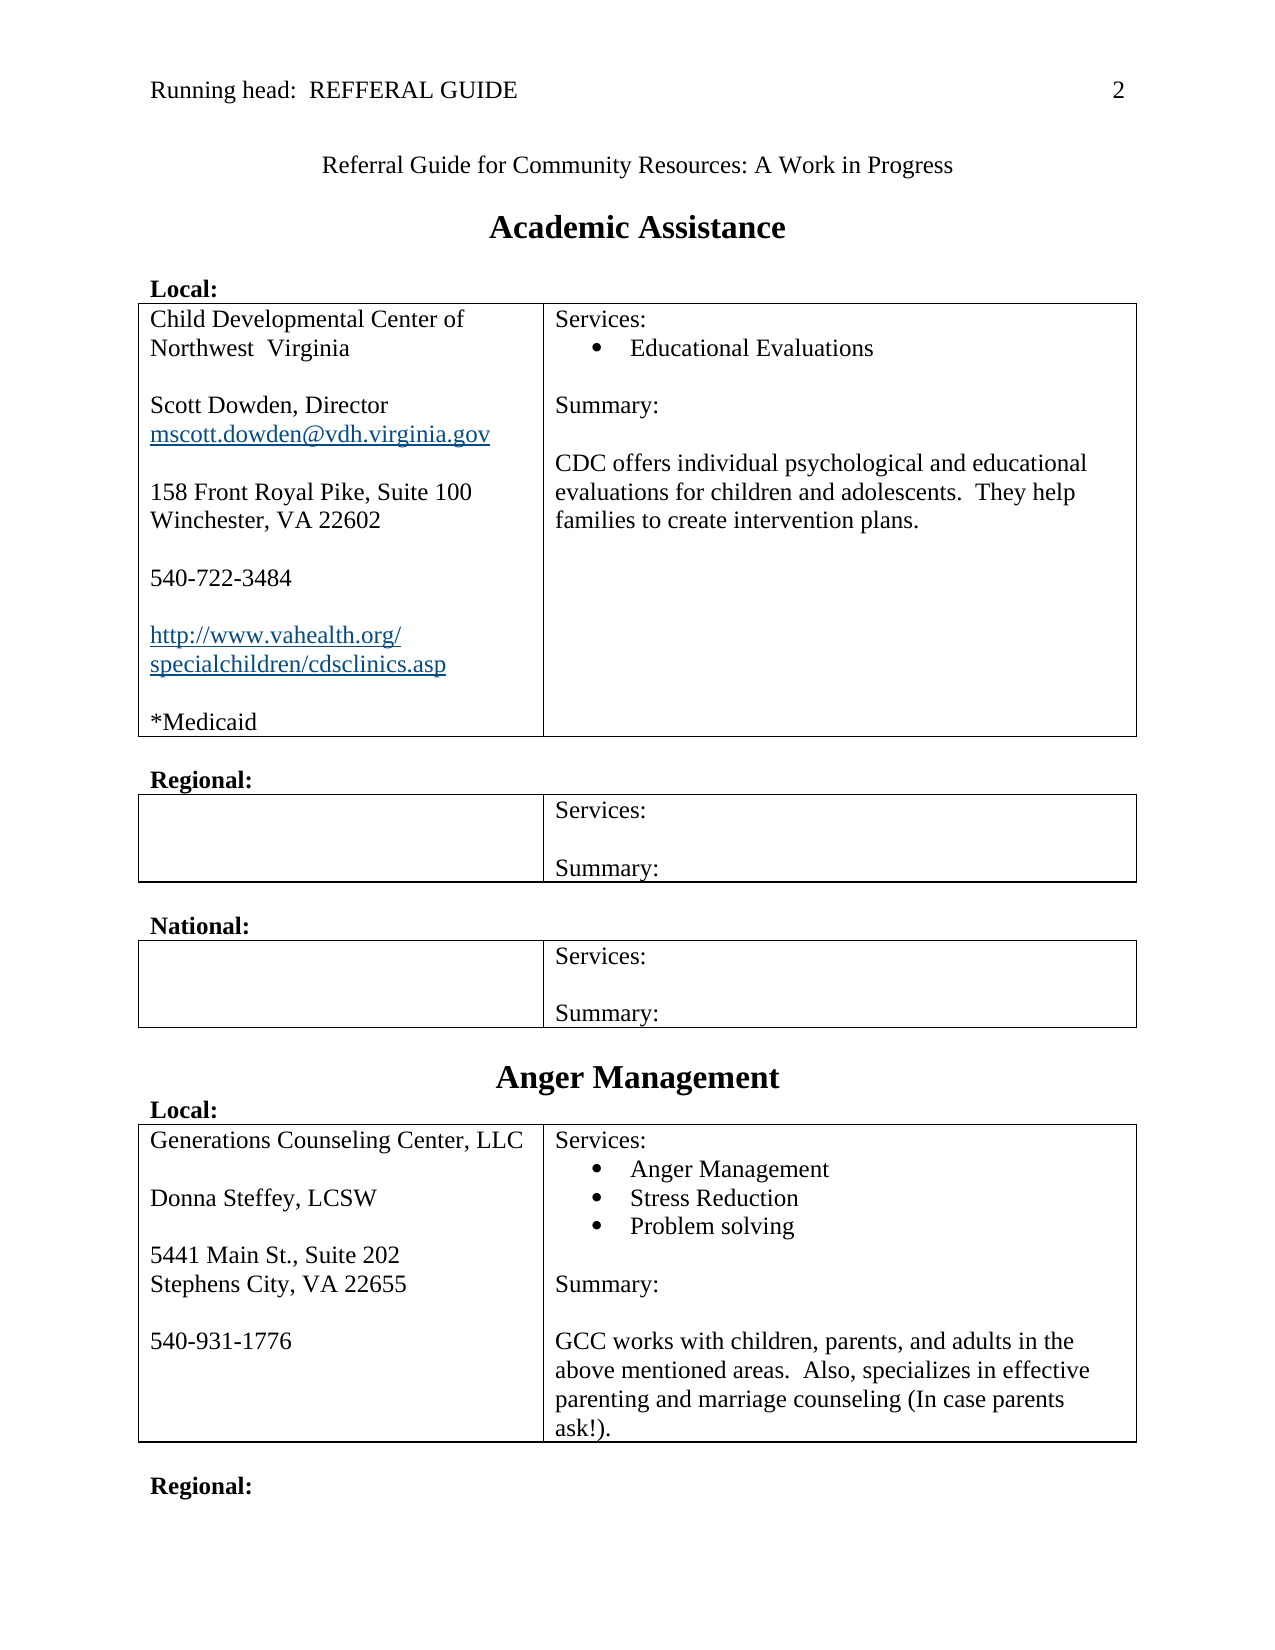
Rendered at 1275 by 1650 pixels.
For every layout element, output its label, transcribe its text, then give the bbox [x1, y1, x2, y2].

table_header Services: Educational Evaluations Summary: CDC offers individual psychological and educational evaluations for children and adolescents. They help families to create intervention plans. [544, 304, 1136, 736]
table_header Generations Counseling Center, LLC Donna Steffey, LCSW 5441 Main St., Suite 202 Stephens City, VA 22655 540-931-1776 [139, 1125, 543, 1441]
text Anger Management [150, 1057, 1125, 1095]
text Local: [150, 274, 1125, 303]
table_header [139, 941, 543, 1027]
text National: [150, 911, 1125, 940]
table_header Services: Summary: [544, 941, 1136, 1027]
text Regional: [150, 765, 1125, 794]
table_header Services: Summary: [544, 795, 1136, 881]
text Referral Guide for Community Resources: A Work in Progress [150, 150, 1125, 179]
table_header [139, 795, 543, 881]
text Local: [150, 1095, 1125, 1124]
table_header Child Developmental Center of Northwest Virginia Scott Dowden, Director mscott.dowden@vdh.virginia.gov 158 Front Royal Pike, Suite 100 Winchester, VA 22602 540-722-3484 http://www.vahealth.org/specialchildren/cdsclinics.asp *Medicaid [139, 304, 543, 736]
text Academic Assistance [150, 207, 1125, 246]
text Regional: [150, 1471, 1125, 1500]
table_header Services: Anger Management Stress Reduction Problem solving Summary: GCC works with children, parents, and adults in the above mentioned areas. Also, specializes in effective parenting and marriage counseling (In case parents ask!). [544, 1125, 1136, 1441]
